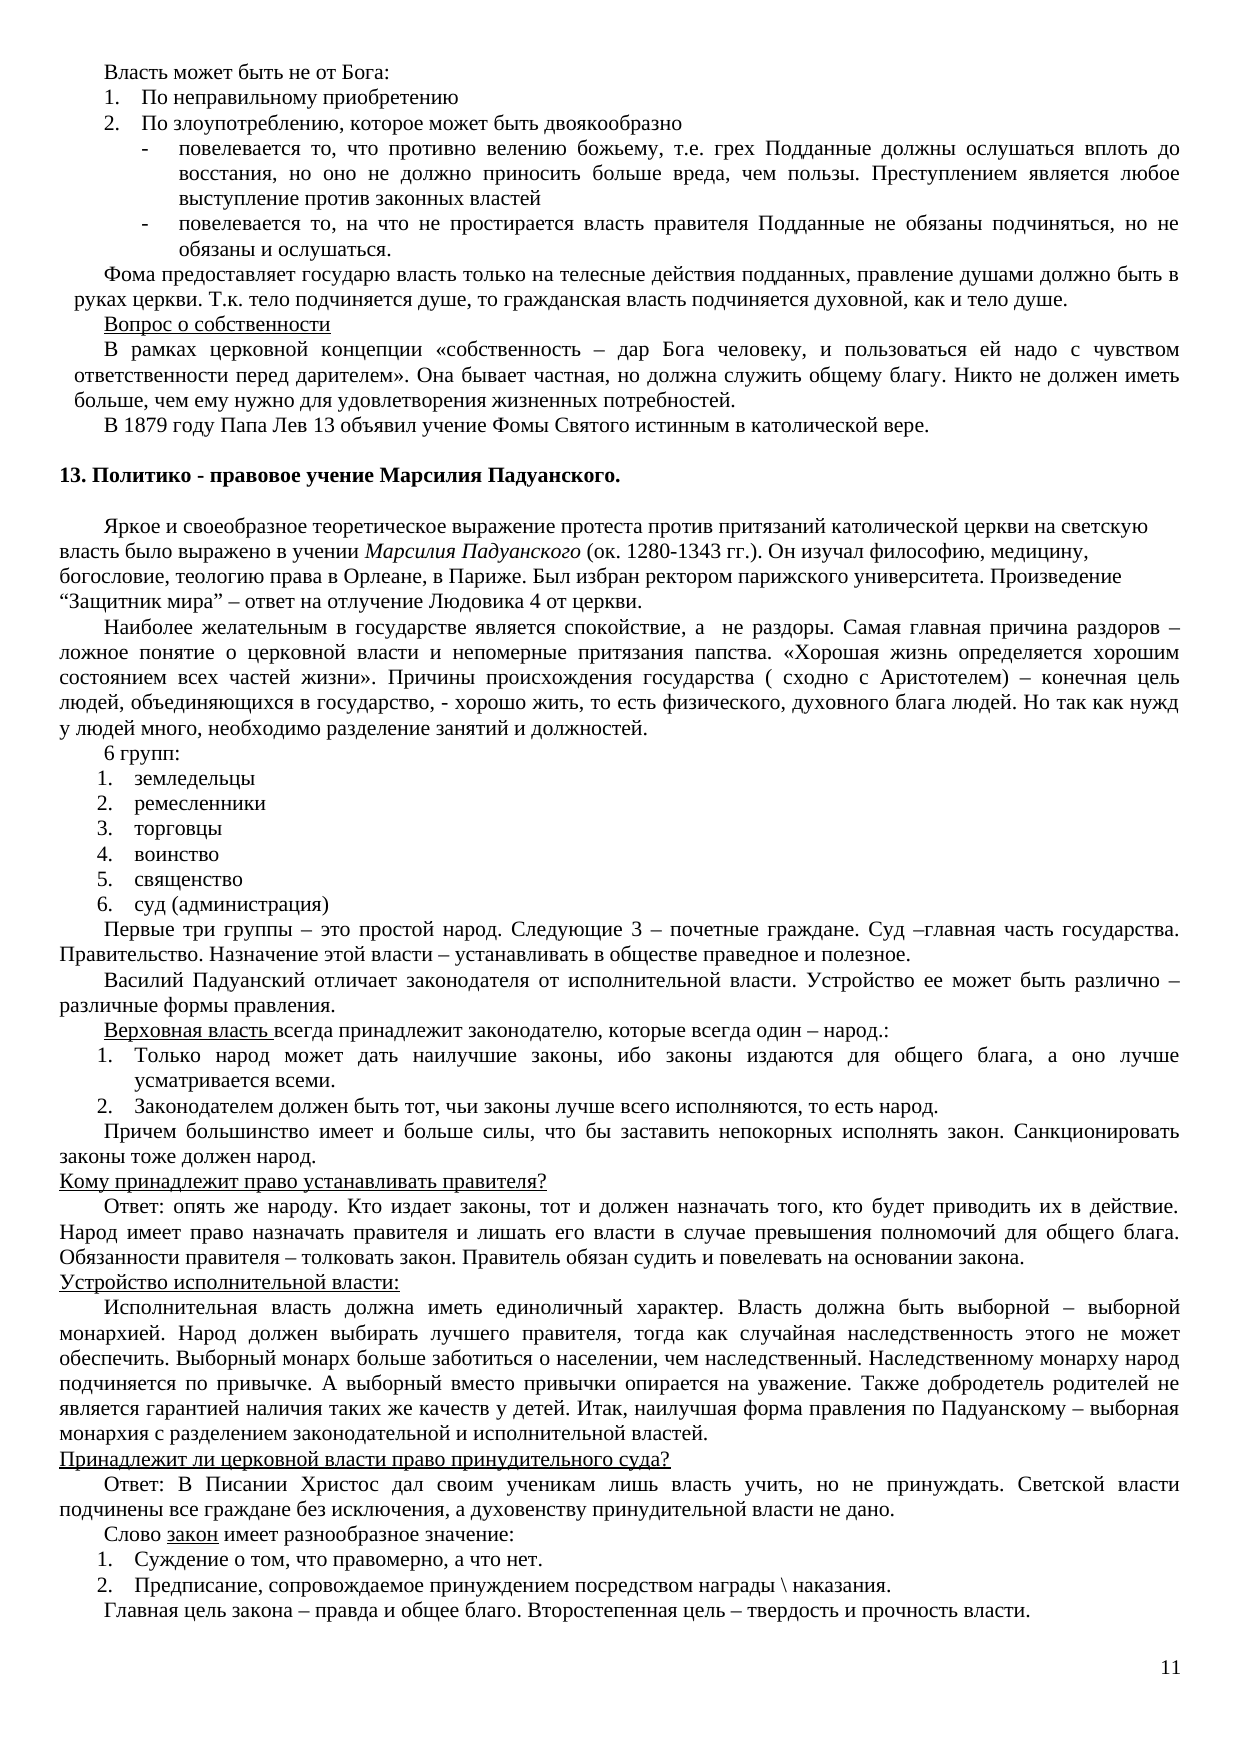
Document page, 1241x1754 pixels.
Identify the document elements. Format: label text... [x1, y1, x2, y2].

list земледельцы [97, 765, 1181, 790]
text Причем большинство имеет и больше силы, что бы заставить непокорных исполнять закон. Санкционировать законы тоже должен народ. [59, 1118, 1181, 1168]
list ремесленники [97, 790, 1181, 815]
text Ответ: опять же народу. Кто издает законы, тот и должен назначать того, кто будет приводить их в действие. Народ имеет право назначать правителя и лишать его власти в случае превышения полномочий для общего блага. Обязанности правителя – толковать закон. Правитель обязан судить и повелевать на основании закона. [59, 1193, 1181, 1269]
text Яркое и своеобразное теоретическое выражение протеста против притязаний католической церкви на светскую власть было выражено в учении Марсилия Падуанского (ок. 1280-1343 гг.). Он изучал философию, медицину, богословие, теологию права в Орлеане, в Париже. Был избран ректором парижского университета. Произведение “Защитник мира” – ответ на отлучение Людовика 4 от церкви. [59, 513, 1181, 614]
text Вопрос о собственности [74, 311, 1181, 336]
text Ответ: В Писании Христос дал своим ученикам лишь власть учить, но не принуждать. Светской власти подчинены все граждане без исключения, а духовенству принудительной власти не дано. [59, 1471, 1181, 1521]
list повелевается то, что противно велению божьему, т.е. грех Подданные должны ослушаться вплоть до восстания, но оно не должно приносить больше вреда, чем пользы. Преступлением является любое выступление против законных властей [141, 135, 1181, 210]
text Власть может быть не от Бога: [59, 59, 1181, 84]
list Суждение о том, что правомерно, а что нет. [97, 1546, 1181, 1572]
text Устройство исполнительной власти: [59, 1269, 1181, 1294]
list Только народ может дать наилучшие законы, ибо законы издаются для общего блага, а оно лучше усматривается всеми. [97, 1042, 1181, 1093]
list По неправильному приобретению [103, 84, 1181, 109]
text 6 групп: [59, 740, 1181, 765]
text Первые три группы – это простой народ. Следующие 3 – почетные граждане. Суд –главная часть государства. Правительство. Назначение этой власти – устанавливать в обществе праведное и полезное. [59, 916, 1181, 967]
text Слово закон имеет разнообразное значение: [59, 1521, 1181, 1546]
text Наиболее желательным в государстве является спокойствие, а не раздоры. Самая главная причина раздоров – ложное понятие о церковной власти и непомерные притязания папства. «Хорошая жизнь определяется хорошим состоянием всех частей жизни». Причины происхождения государства ( сходно с Аристотелем) – конечная цель людей, объединяющихся в государство, - хорошо жить, то есть физического, духовного блага людей. Но так как нужд у людей много, необходимо разделение занятий и должностей. [59, 614, 1181, 740]
list торговцы [97, 815, 1181, 841]
text Принадлежит ли церковной власти право принудительного суда? [59, 1446, 1181, 1471]
text В 1879 году Папа Лев 13 объявил учение Фомы Святого истинным в католической вере. [74, 412, 1181, 437]
text Кому принадлежит право устанавливать правителя? [59, 1168, 1181, 1193]
text Исполнительная власть должна иметь единоличный характер. Власть должна быть выборной – выборной монархией. Народ должен выбирать лучшего правителя, тогда как случайная наследственность этого не может обеспечить. Выборный монарх больше заботиться о населении, чем наследственный. Наследственному монарху народ подчиняется по привычке. А выборный вместо привычки опирается на уважение. Также добродетель родителей не является гарантией наличия таких же качеств у детей. Итак, наилучшая форма правления по Падуанскому – выборная монархия с разделением законодательной и исполнительной властей. [59, 1294, 1181, 1446]
list воинство [97, 841, 1181, 866]
text Главная цель закона – правда и общее благо. Второстепенная цель – твердость и прочность власти. [59, 1597, 1181, 1622]
list Предписание, сопровождаемое принуждением посредством награды \ наказания. [97, 1572, 1181, 1597]
text В рамках церковной концепции «собственность – дар Бога человеку, и пользоваться ей надо с чувством ответственности перед дарителем». Она бывает частная, но должна служить общему благу. Никто не должен иметь больше, чем ему нужно для удовлетворения жизненных потребностей. [74, 336, 1181, 412]
list суд (администрация) [97, 891, 1181, 916]
text Фома предоставляет государю власть только на телесные действия подданных, правление душами должно быть в руках церкви. Т.к. тело подчиняется душе, то гражданская власть подчиняется духовной, как и тело душе. [74, 261, 1181, 311]
list Законодателем должен быть тот, чьи законы лучше всего исполняются, то есть народ. [97, 1093, 1181, 1118]
text Василий Падуанский отличает законодателя от исполнительной власти. Устройство ее может быть различно – различные формы правления. [59, 967, 1181, 1017]
list повелевается то, на что не простирается власть правителя Подданные не обязаны подчиняться, но не обязаны и ослушаться. [141, 210, 1181, 261]
text Верховная власть всегда принадлежит законодателю, которые всегда один – народ.: [59, 1017, 1181, 1042]
list священство [97, 866, 1181, 891]
subtitle 13. Политико - правовое учение Марсилия Падуанского. [59, 462, 1181, 488]
list По злоупотреблению, которое может быть двоякообразно [103, 109, 1181, 135]
